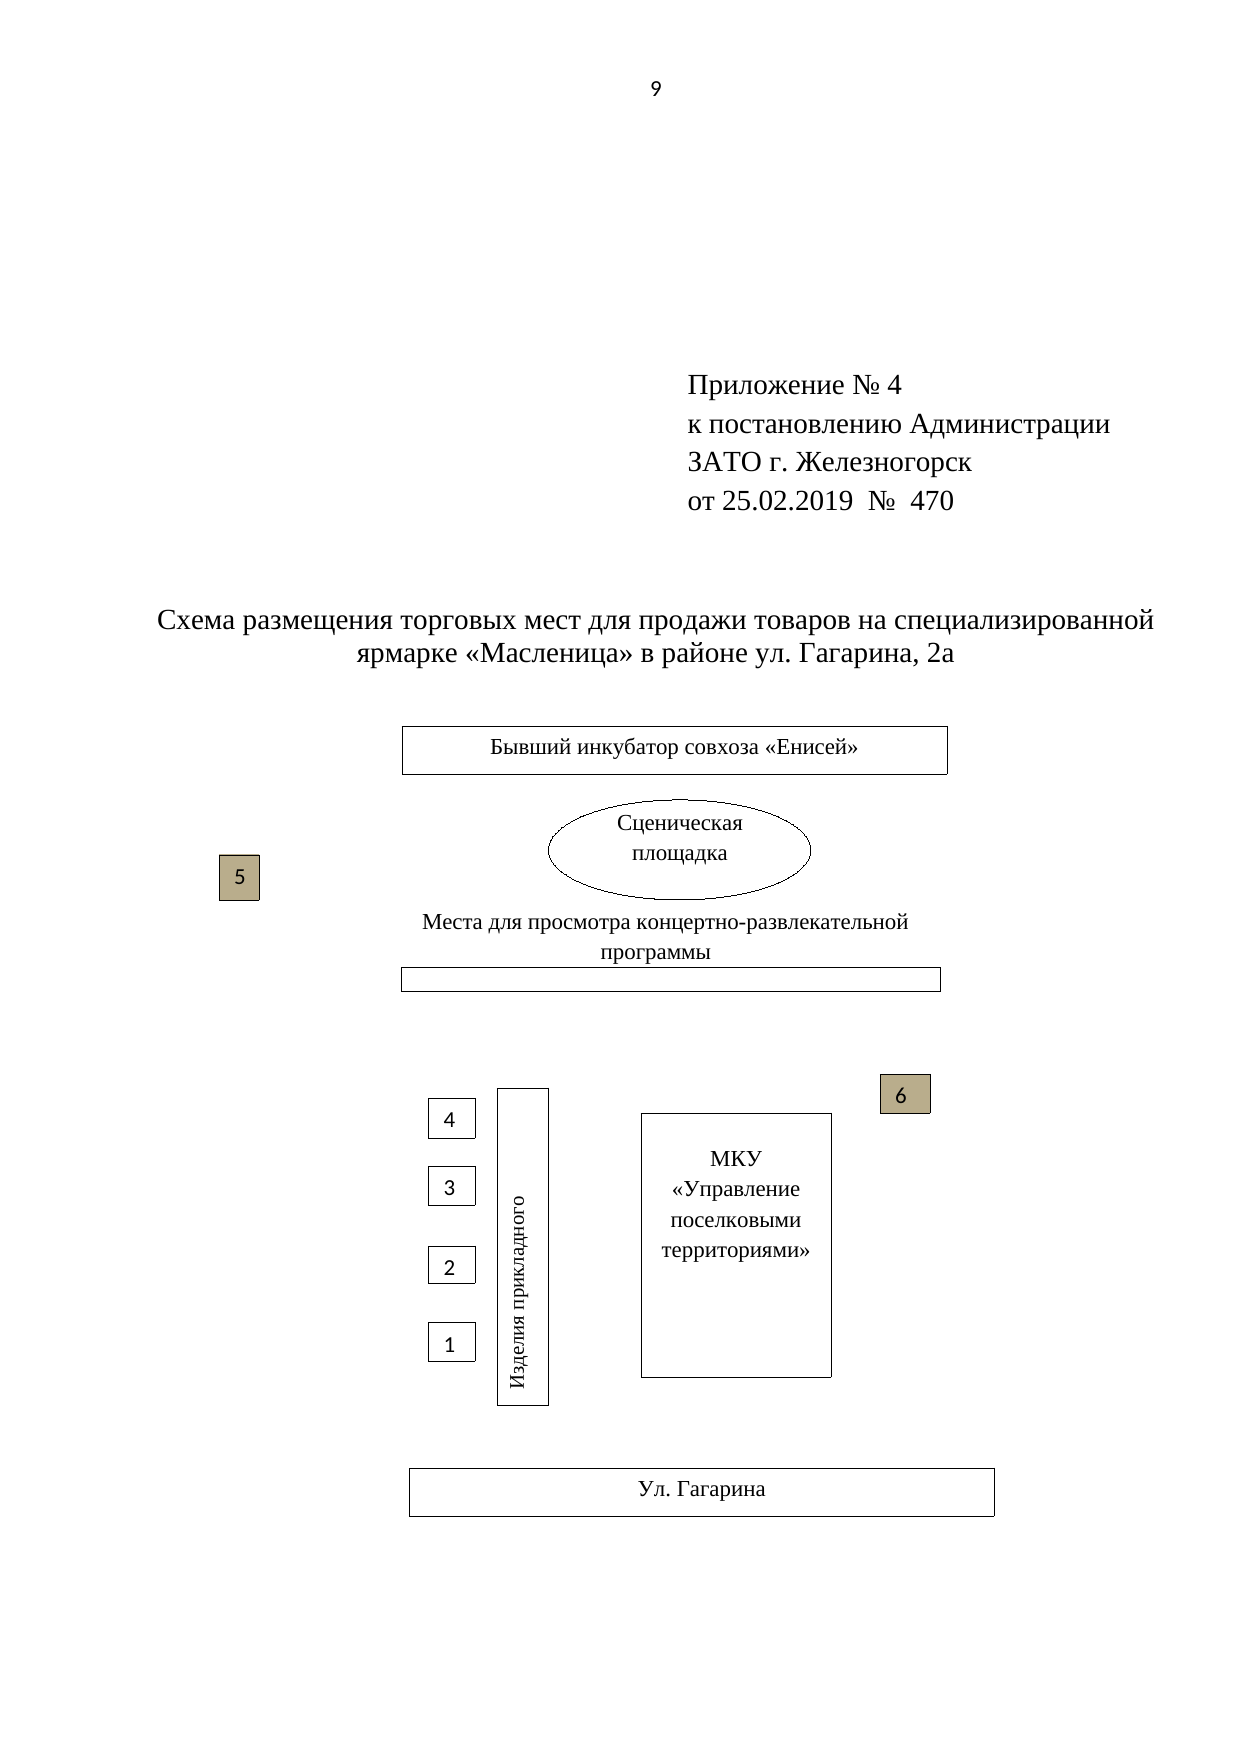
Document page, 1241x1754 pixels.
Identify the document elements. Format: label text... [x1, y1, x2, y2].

text к постановлению Администрации [148, 406, 1232, 439]
text Места для просмотра концертно-развлекательной [148, 908, 1163, 934]
text ЗАТО г. Железногорск [148, 444, 1163, 478]
text от 25.02.2019 № 470 [148, 483, 1146, 517]
text Приложение № 4 [148, 367, 1163, 401]
text программы [148, 938, 1163, 964]
text Схема размещения торговых мест для продажи товаров на специализированной ярмарке «Масленица» в районе ул. Гагарина, 2а [148, 602, 1163, 669]
